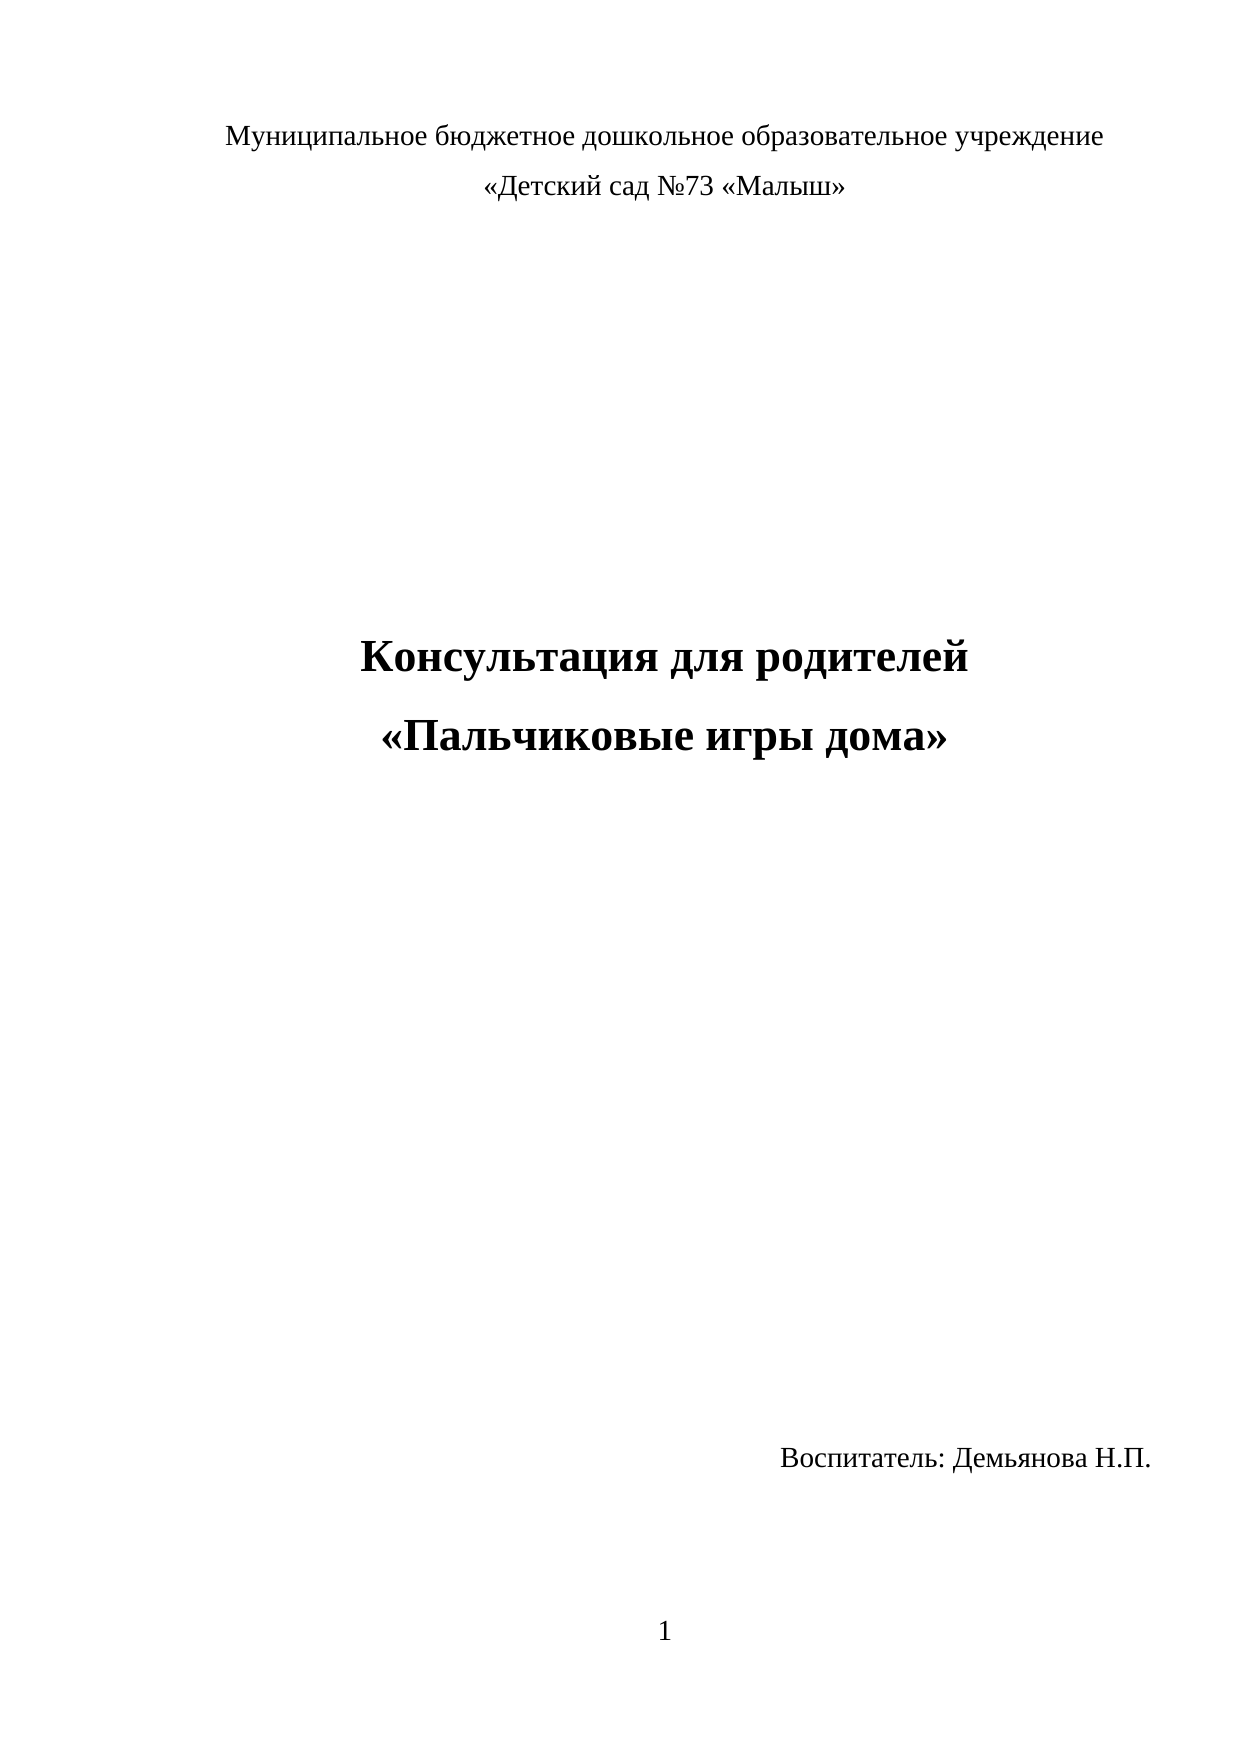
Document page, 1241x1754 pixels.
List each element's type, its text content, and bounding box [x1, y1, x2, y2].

text Муниципальное бюджетное дошкольное образовательное учреждение «Детский сад №73 «Малыш» [177, 118, 1152, 202]
text Воспитатель: Демьянова Н.П. [177, 1441, 1152, 1474]
text Консультация для родителей [177, 628, 1152, 681]
text «Пальчиковые игры дома» [177, 707, 1152, 760]
